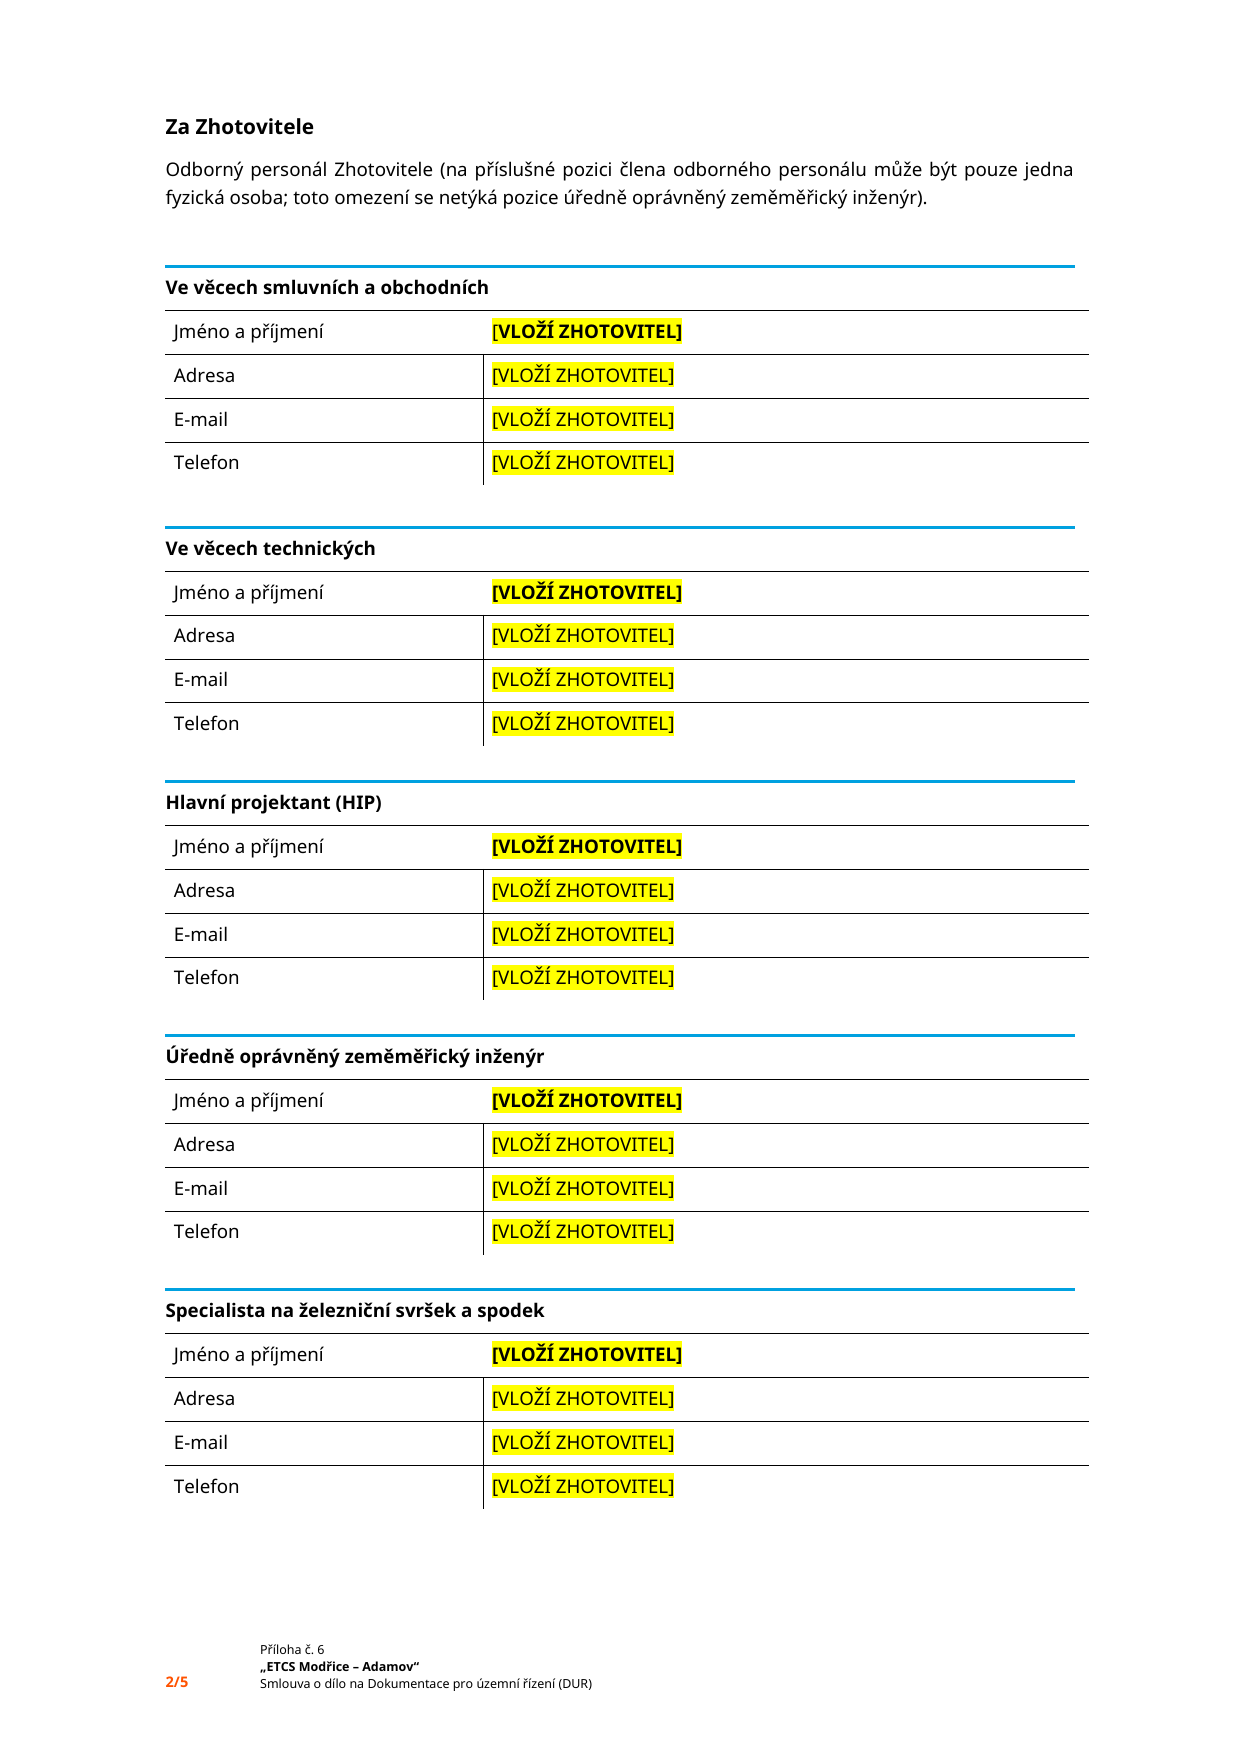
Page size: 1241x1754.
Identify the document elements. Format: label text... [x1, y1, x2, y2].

table_cell Adresa [165, 616, 483, 658]
table_cell Adresa [165, 1124, 483, 1167]
table_header Jméno a příjmení [165, 1334, 484, 1377]
text Ve věcech technických [165, 529, 1075, 561]
table_cell [VLOŽÍ ZHOTOVITEL] [484, 703, 1089, 746]
table_cell [VLOŽÍ ZHOTOVITEL] [484, 1466, 1089, 1509]
table_cell [VLOŽÍ ZHOTOVITEL] [484, 1422, 1089, 1465]
table_cell E-mail [165, 1168, 483, 1211]
table_cell E-mail [165, 660, 483, 702]
text Ve věcech smluvních a obchodních [165, 268, 1075, 300]
table_cell Adresa [165, 355, 483, 398]
table_cell Adresa [165, 870, 483, 913]
table_header [VLOŽÍ ZHOTOVITEL] [484, 311, 1089, 354]
table_header [VLOŽÍ ZHOTOVITEL] [484, 572, 1089, 614]
table_header [VLOŽÍ ZHOTOVITEL] [484, 1080, 1089, 1123]
table_cell Telefon [165, 703, 483, 746]
text Úředně oprávněný zeměměřický inženýr [165, 1037, 1075, 1069]
table_cell [VLOŽÍ ZHOTOVITEL] [484, 443, 1089, 485]
table_cell [VLOŽÍ ZHOTOVITEL] [484, 1124, 1089, 1167]
table_cell [VLOŽÍ ZHOTOVITEL] [484, 914, 1089, 956]
table_cell Telefon [165, 1466, 483, 1509]
table_cell [VLOŽÍ ZHOTOVITEL] [484, 355, 1089, 398]
table_cell E-mail [165, 914, 483, 956]
table_cell E-mail [165, 399, 483, 441]
text Specialista na železniční svršek a spodek [165, 1291, 1075, 1323]
table_cell Telefon [165, 1212, 483, 1254]
table_cell [VLOŽÍ ZHOTOVITEL] [484, 1168, 1089, 1211]
table_header Jméno a příjmení [165, 572, 484, 614]
text Odborný personál Zhotovitele (na příslušné pozici člena odborného personálu může být pouze jedna fyzická osoba; toto omezení se netýká pozice úředně oprávněný zeměměřický inženýr). [165, 156, 1075, 209]
text Hlavní projektant (HIP) [165, 783, 1075, 815]
table_cell [VLOŽÍ ZHOTOVITEL] [484, 1212, 1089, 1254]
table_cell [VLOŽÍ ZHOTOVITEL] [484, 616, 1089, 658]
table_cell [VLOŽÍ ZHOTOVITEL] [484, 1378, 1089, 1421]
table_cell [VLOŽÍ ZHOTOVITEL] [484, 958, 1089, 1000]
table_cell [VLOŽÍ ZHOTOVITEL] [484, 870, 1089, 913]
table_cell [VLOŽÍ ZHOTOVITEL] [484, 660, 1089, 702]
table_cell E-mail [165, 1422, 483, 1465]
table_cell Adresa [165, 1378, 483, 1421]
table_cell Telefon [165, 443, 483, 485]
table_cell Telefon [165, 958, 483, 1000]
table_header [VLOŽÍ ZHOTOVITEL] [484, 826, 1089, 869]
text Za Zhotovitele [165, 112, 1075, 141]
table_header Jméno a příjmení [165, 826, 484, 869]
table_header [VLOŽÍ ZHOTOVITEL] [484, 1334, 1089, 1377]
table_cell [VLOŽÍ ZHOTOVITEL] [484, 399, 1089, 441]
table_header Jméno a příjmení [165, 1080, 484, 1123]
table_header Jméno a příjmení [165, 311, 484, 354]
